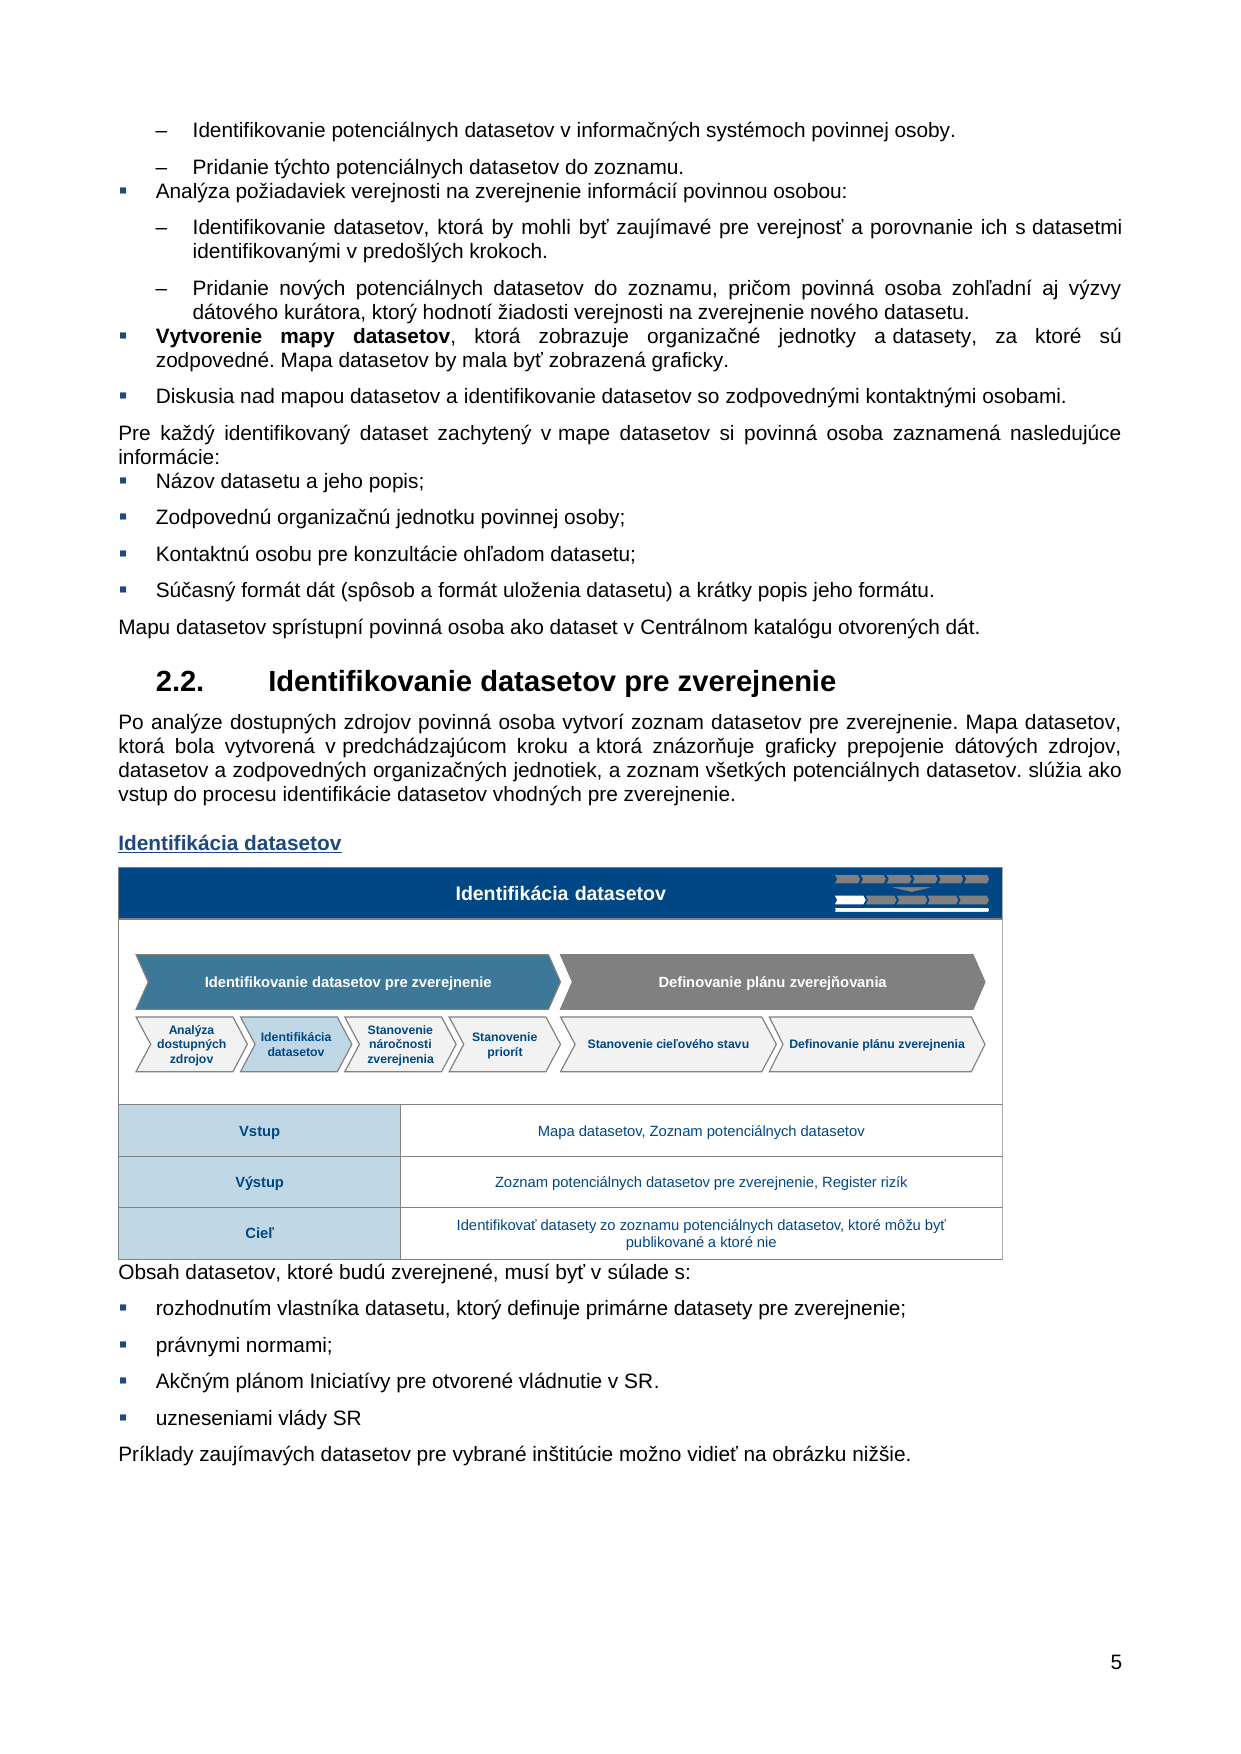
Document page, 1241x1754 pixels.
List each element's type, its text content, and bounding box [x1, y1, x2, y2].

list Názov datasetu a jeho popis; [118, 468, 1122, 492]
list Zodpovednú organizačnú jednotku povinnej osoby; [118, 505, 1122, 529]
list Diskusia nad mapou datasetov a identifikovanie datasetov so zodpovednými kontaktnými osobami. [118, 384, 1122, 408]
list uzneseniami vlády SR [118, 1406, 1122, 1430]
text Mapu datasetov sprístupní povinná osoba ako dataset v Centrálnom katalógu otvorených dát. [118, 615, 1122, 639]
text Pre každý identifikovaný dataset zachytený v mape datasetov si povinná osoba zaznamená nasledujúce informácie: [118, 421, 1122, 468]
text Po analýze dostupných zdrojov povinná osoba vytvorí zoznam datasetov pre zverejnenie. Mapa datasetov, ktorá bola vytvorená v predchádzajúcom kroku a ktorá znázorňuje graficky prepojenie dátových zdrojov, datasetov a zodpovedných organizačných jednotiek, a zoznam všetkých potenciálnych datasetov. slúžia ako vstup do procesu identifikácie datasetov vhodných pre zverejnenie. [118, 710, 1122, 806]
list Kontaktnú osobu pre konzultácie ohľadom datasetu; [118, 542, 1122, 566]
list právnymi normami; [118, 1333, 1122, 1357]
text Identifikácia datasetov [118, 831, 1122, 854]
text Identifikovanie potenciálnych datasetov v informačných systémoch povinnej osoby. [155, 118, 1122, 142]
text Pridanie nových potenciálnych datasetov do zoznamu, pričom povinná osoba zohľadní aj výzvy dátového kurátora, ktorý hodnotí žiadosti verejnosti na zverejnenie nového datasetu. [155, 276, 1122, 323]
list Analýza požiadaviek verejnosti na zverejnenie informácií povinnou osobou: [118, 178, 1122, 203]
text Identifikovanie datasetov, ktorá by mohli byť zaujímavé pre verejnosť a porovnanie ich s datasetmi identifikovanými v predošlých krokoch. [155, 215, 1122, 263]
text Príklady zaujímavých datasetov pre vybrané inštitúcie možno vidieť na obrázku nižšie. [118, 1442, 1122, 1466]
list rozhodnutím vlastníka datasetu, ktorý definuje primárne datasety pre zverejnenie; [118, 1296, 1122, 1320]
list Akčným plánom Iniciatívy pre otvorené vládnutie v SR. [118, 1369, 1122, 1393]
list Súčasný formát dát (spôsob a formát uloženia datasetu) a krátky popis jeho formátu. [118, 578, 1122, 602]
text Pridanie týchto potenciálnych datasetov do zoznamu. [155, 154, 1122, 178]
subtitle Identifikovanie datasetov pre zverejnenie [156, 664, 1122, 697]
text Obsah datasetov, ktoré budú zverejnené, musí byť v súlade s: [118, 1259, 1122, 1283]
list Vytvorenie mapy datasetov, ktorá zobrazuje organizačné jednotky a datasety, za ktoré sú zodpovedné. Mapa datasetov by mala byť zobrazená graficky. [118, 323, 1122, 371]
